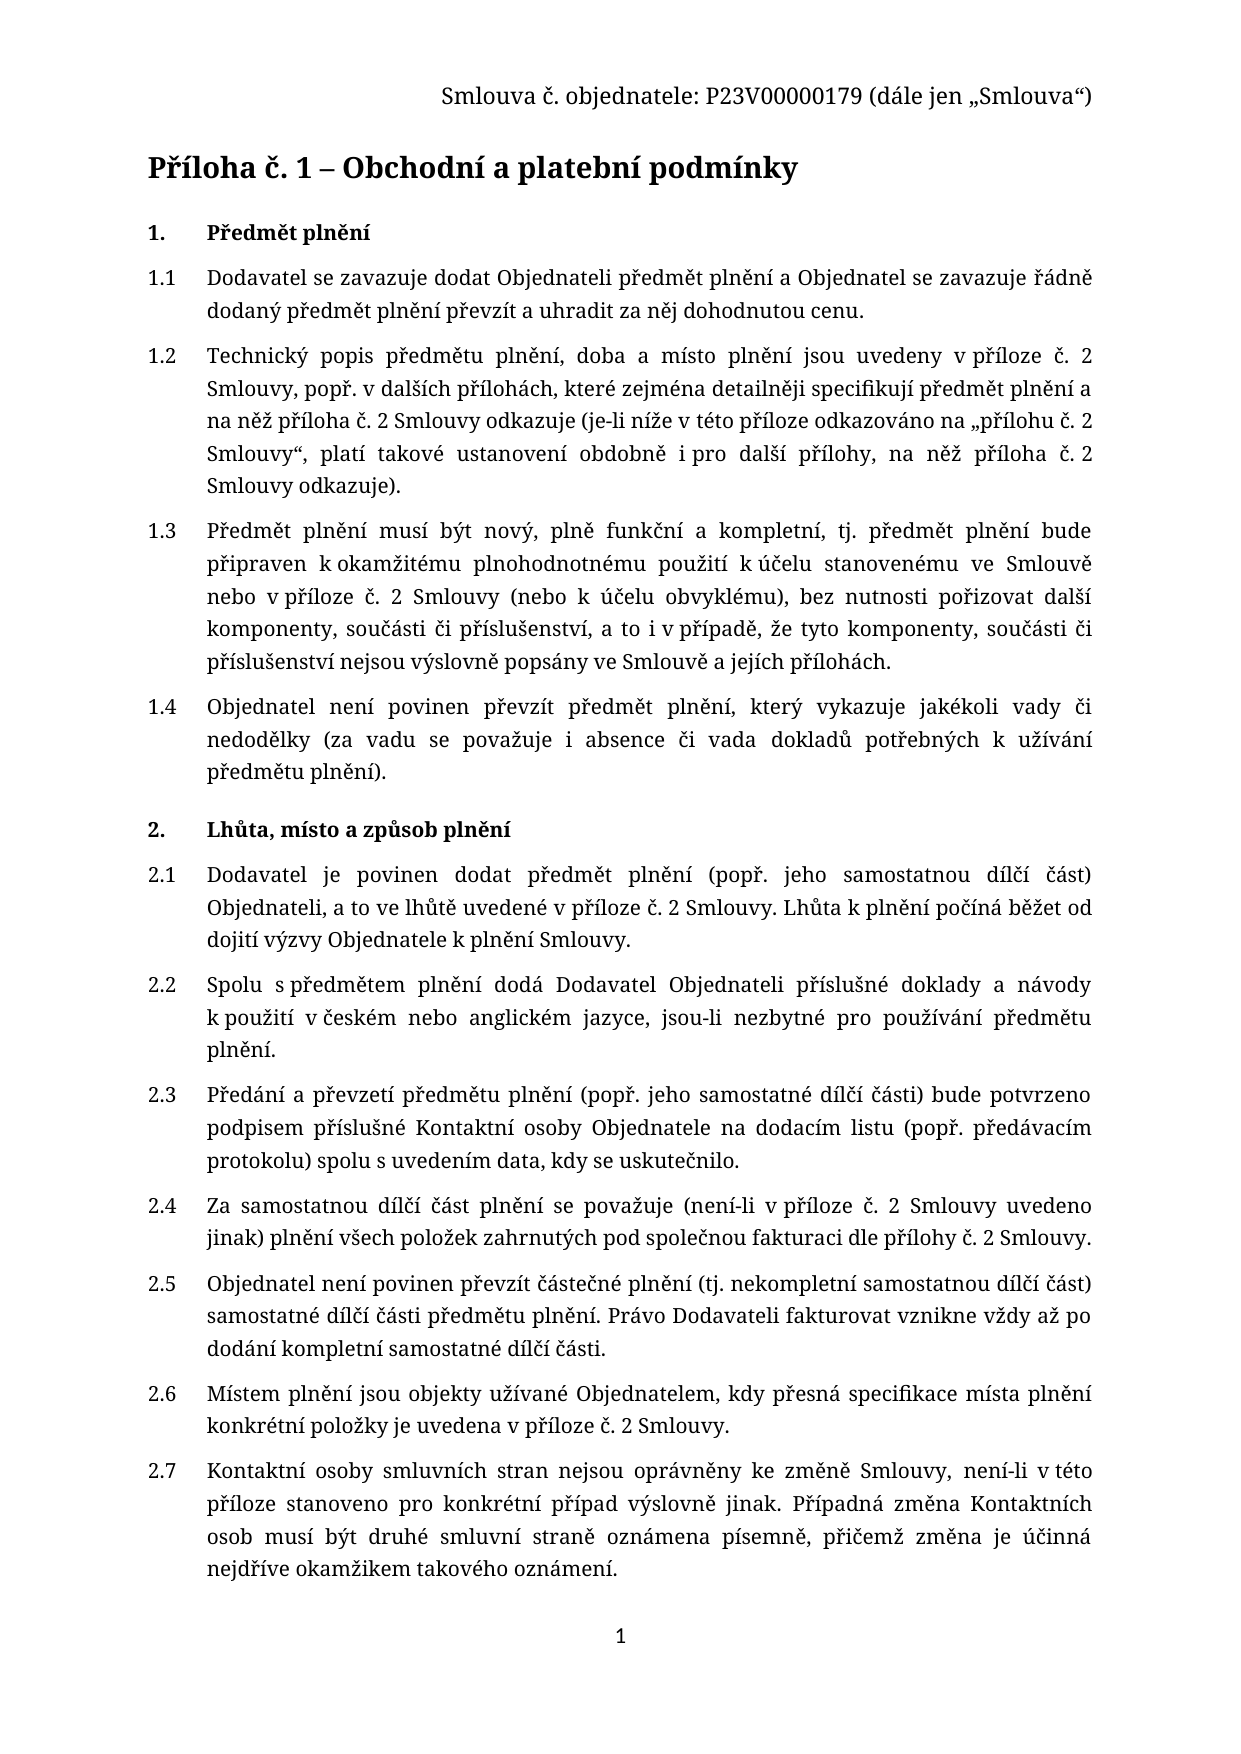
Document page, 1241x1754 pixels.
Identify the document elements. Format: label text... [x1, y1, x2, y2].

list Dodavatel se zavazuje dodat Objednateli předmět plnění a Objednatel se zavazuje řádně dodaný předmět plnění převzít a uhradit za něj dohodnutou cenu. [148, 263, 1093, 324]
list Za samostatnou dílčí část plnění se považuje (není-li v příloze č. 2 Smlouvy uvedeno jinak) plnění všech položek zahrnutých pod společnou fakturaci dle přílohy č. 2 Smlouvy. [148, 1191, 1093, 1252]
list Místem plnění jsou objekty užívané Objednatelem, kdy přesná specifikace místa plnění konkrétní položky je uvedena v příloze č. 2 Smlouvy. [148, 1379, 1093, 1440]
list Předmět plnění musí být nový, plně funkční a kompletní, tj. předmět plnění bude připraven k okamžitému plnohodnotnému použití k účelu stanovenému ve Smlouvě nebo v příloze č. 2 Smlouvy (nebo k účelu obvyklému), bez nutnosti pořizovat další komponenty, součásti či příslušenství, a to i v případě, že tyto komponenty, součásti či příslušenství nejsou výslovně popsány ve Smlouvě a jejích přílohách. [148, 517, 1093, 675]
list Dodavatel je povinen dodat předmět plnění (popř. jeho samostatnou dílčí část) Objednateli, a to ve lhůtě uvedené v příloze č. 2 Smlouvy. Lhůta k plnění počíná běžet od dojití výzvy Objednatele k plnění Smlouvy. [148, 860, 1093, 954]
list Předání a převzetí předmětu plnění (popř. jeho samostatné dílčí části) bude potvrzeno podpisem příslušné Kontaktní osoby Objednatele na dodacím listu (popř. předávacím protokolu) spolu s uvedením data, kdy se uskutečnilo. [148, 1081, 1093, 1174]
list Spolu s předmětem plnění dodá Dodavatel Objednateli příslušné doklady a návody k použití v českém nebo anglickém jazyce, jsou-li nezbytné pro používání předmětu plnění. [148, 970, 1093, 1064]
list Technický popis předmětu plnění, doba a místo plnění jsou uvedeny v příloze č. 2 Smlouvy, popř. v dalších přílohách, které zejména detailněji specifikují předmět plnění a na něž příloha č. 2 Smlouvy odkazuje (je-li níže v této příloze odkazováno na „přílohu č. 2 Smlouvy“, platí takové ustanovení obdobně i pro další přílohy, na něž příloha č. 2 Smlouvy odkazuje). [148, 341, 1093, 500]
list Lhůta, místo a způsob plnění [148, 815, 1093, 843]
list Objednatel není povinen převzít předmět plnění, který vykazuje jakékoli vady či nedodělky (za vadu se považuje i absence či vada dokladů potřebných k užívání předmětu plnění). [148, 692, 1093, 786]
list Objednatel není povinen převzít částečné plnění (tj. nekompletní samostatnou dílčí část) samostatné dílčí části předmětu plnění. Právo Dodavateli fakturovat vznikne vždy až po dodání kompletní samostatné dílčí části. [148, 1269, 1093, 1362]
text Příloha č. 1 – Obchodní a platební podmínky [148, 148, 1093, 187]
list Kontaktní osoby smluvních stran nejsou oprávněny ke změně Smlouvy, není-li v této příloze stanoveno pro konkrétní případ výslovně jinak. Případná změna Kontaktních osob musí být druhé smluvní straně oznámena písemně, přičemž změna je účinná nejdříve okamžikem takového oznámení. [148, 1457, 1093, 1583]
list Předmět plnění [148, 218, 1093, 247]
